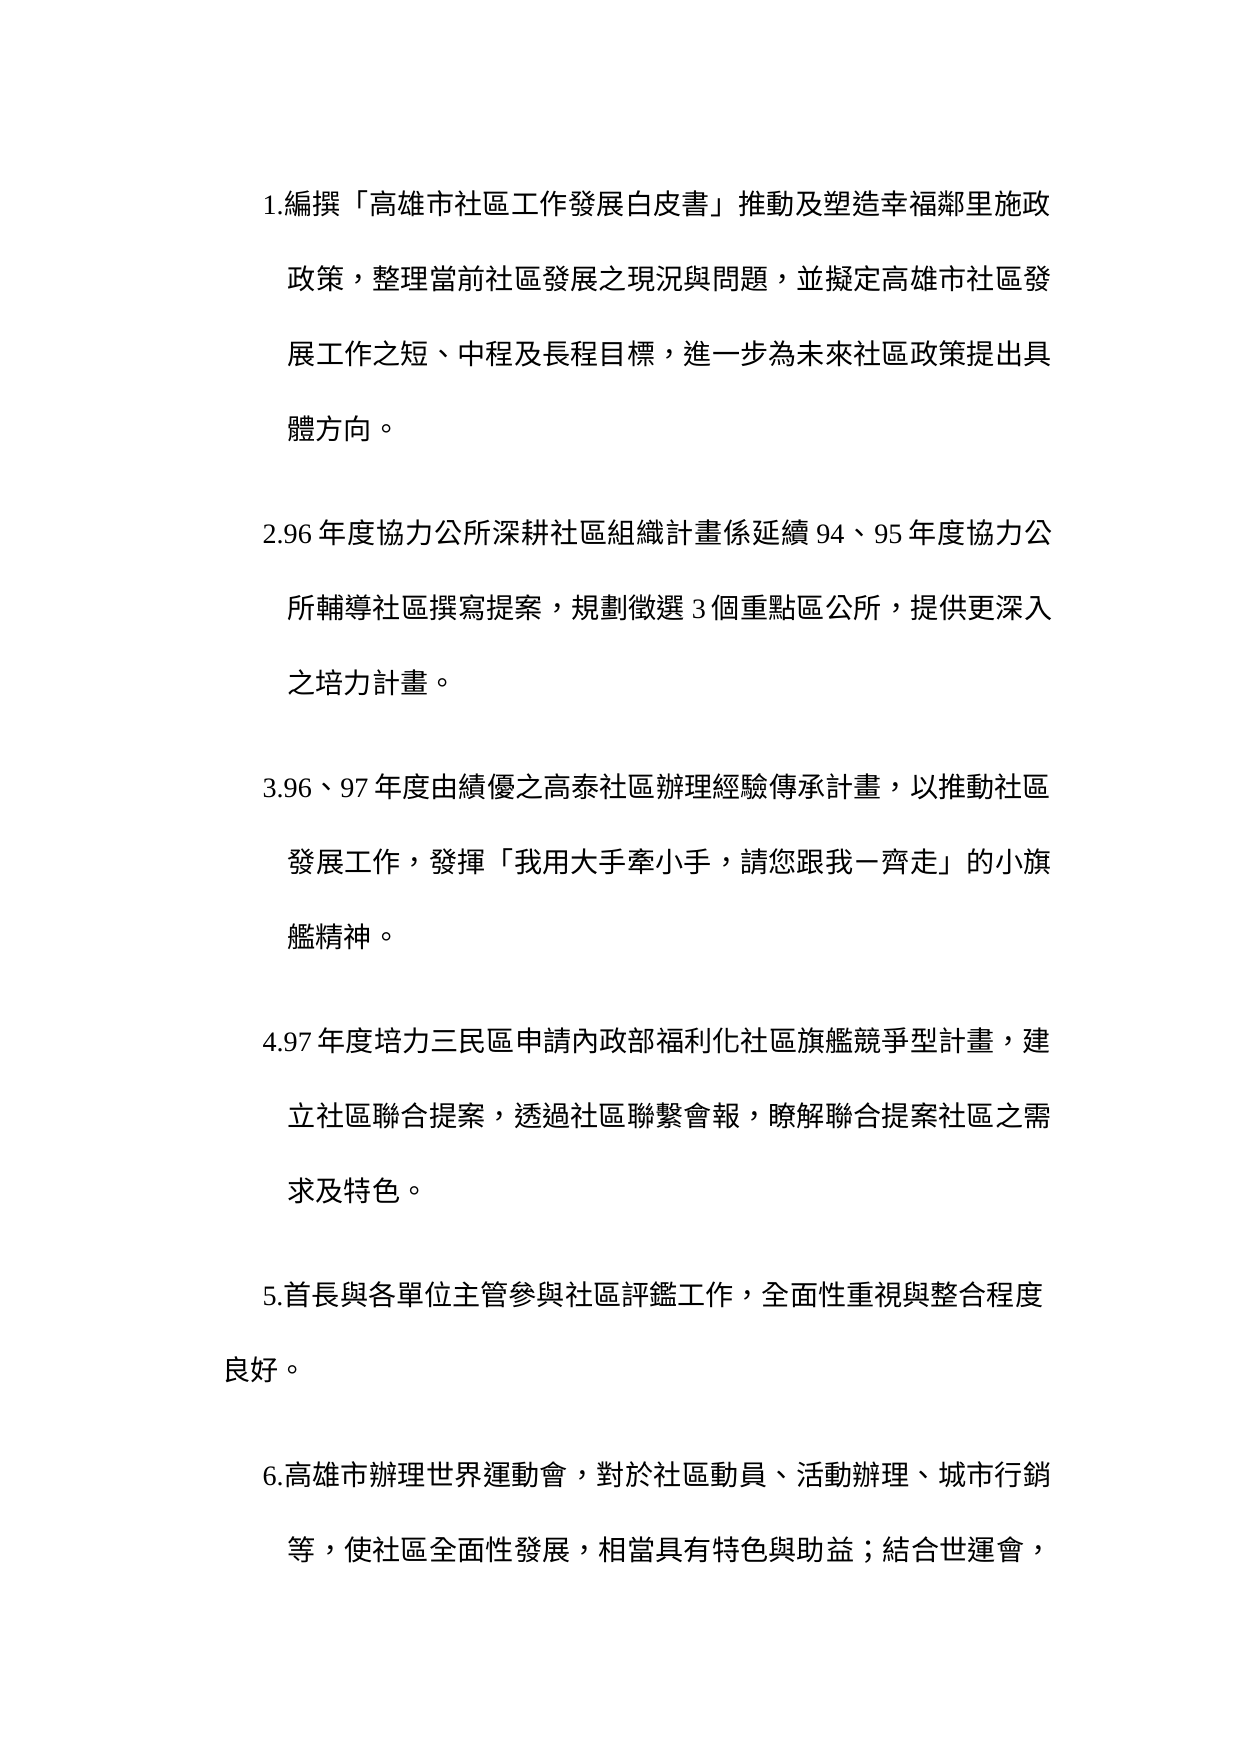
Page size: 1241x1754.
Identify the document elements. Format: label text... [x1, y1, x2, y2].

text 3.96、97年度由績優之高泰社區辦理經驗傳承計畫，以推動社區發展工作，發揮「我用大手牽小手，請您跟我ㄧ齊走」的小旗艦精神。 [262, 748, 1053, 973]
text 5.首長與各單位主管參與社區評鑑工作，全面性重視與整合程度良好。 [222, 1256, 1053, 1406]
text 2.96年度協力公所深耕社區組織計畫係延續94、95年度協力公所輔導社區撰寫提案，規劃徵選3個重點區公所，提供更深入之培力計畫。 [262, 494, 1053, 719]
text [262, 1435, 1053, 1585]
text 1.編撰「高雄市社區工作發展白皮書」推動及塑造幸福鄰里施政政策，整理當前社區發展之現況與問題，並擬定高雄市社區發展工作之短、中程及長程目標，進一步為未來社區政策提出具體方向。 [262, 164, 1053, 464]
text 4.97年度培力三民區申請內政部福利化社區旗艦競爭型計畫，建立社區聯合提案，透過社區聯繫會報，瞭解聯合提案社區之需求及特色。 [262, 1002, 1053, 1227]
